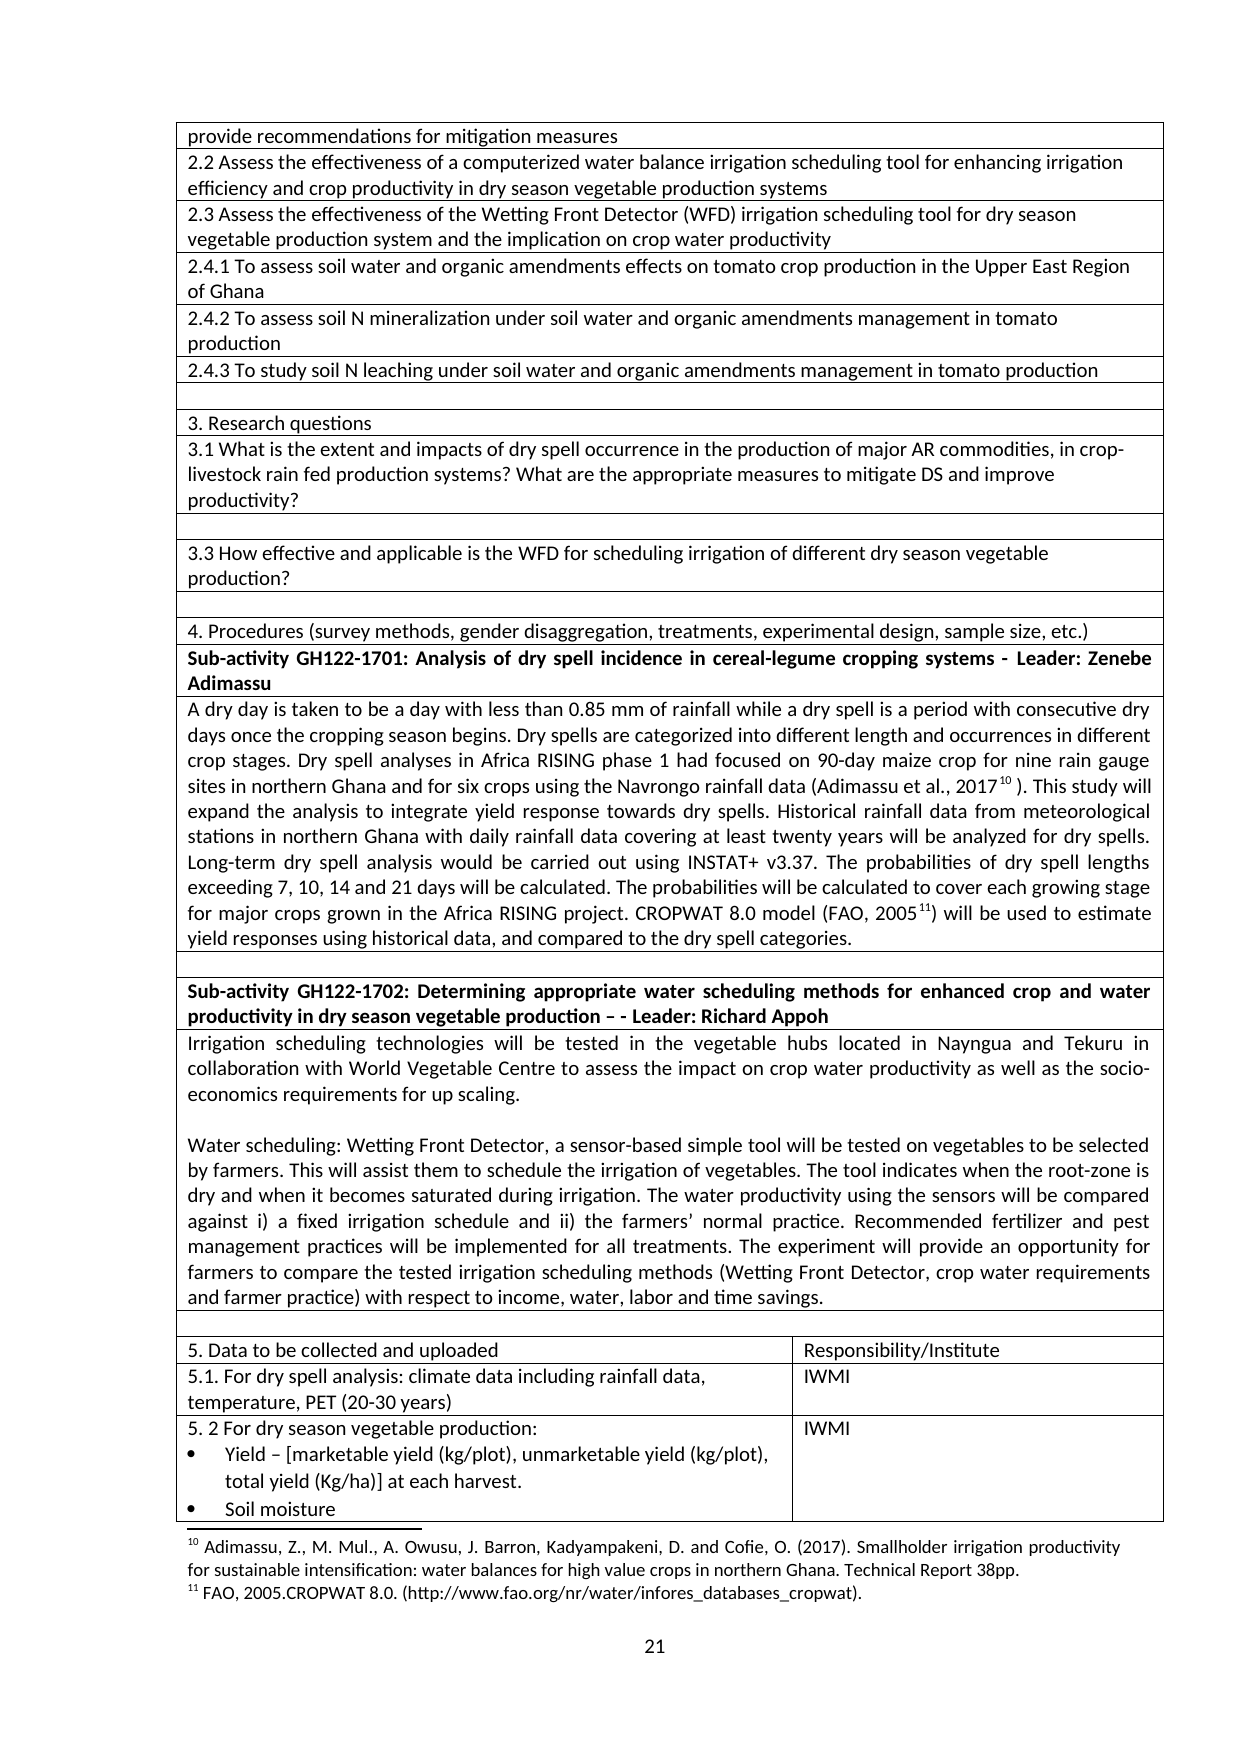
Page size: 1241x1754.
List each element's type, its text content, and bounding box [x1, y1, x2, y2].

table_cell [177, 952, 1163, 977]
table_cell 3. Research questions [177, 410, 1163, 435]
table_cell [177, 514, 1163, 539]
table_cell [177, 1311, 1163, 1336]
table_cell 5. Data to be collected and uploaded [177, 1337, 792, 1363]
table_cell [177, 1416, 792, 1521]
table_cell 2.3 Assess the effectiveness of the Wetting Front Detector (WFD) irrigation scheduling tool for dry season vegetable production system and the implication on crop water productivity [177, 201, 1163, 252]
table_cell Sub-activity GH122-1702: Determining appropriate water scheduling methods for enhanced crop and water productivity in dry season vegetable production – - Leader: Richard Appoh [177, 978, 1163, 1029]
table_cell [177, 383, 1163, 409]
table_cell 3.3 How effective and applicable is the WFD for scheduling irrigation of different dry season vegetable production? [177, 540, 1163, 591]
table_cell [177, 123, 1163, 148]
table_cell IWMI [793, 1364, 1163, 1414]
table_cell [177, 592, 1163, 617]
table_cell IWMI [793, 1416, 1163, 1521]
table_cell 3.1 What is the extent and impacts of dry spell occurrence in the production of major AR commodities, in crop-livestock rain fed production systems? What are the appropriate measures to mitigate DS and improve productivity? [177, 436, 1163, 512]
table_cell 2.4.2 To assess soil N mineralization under soil water and organic amendments management in tomato production [177, 305, 1163, 356]
table_cell 2.4.1 To assess soil water and organic amendments effects on tomato crop production in the Upper East Region of Ghana [177, 253, 1163, 304]
table_cell Sub-activity GH122-1701: Analysis of dry spell incidence in cereal-legume cropping systems - Leader: Zenebe Adimassu [177, 645, 1163, 696]
table_cell 2.2 Assess the effectiveness of a computerized water balance irrigation scheduling tool for enhancing irrigation efficiency and crop productivity in dry season vegetable production systems [177, 149, 1163, 200]
table_cell 5.1. For dry spell analysis: climate data including rainfall data, temperature, PET (20-30 years) [177, 1364, 792, 1414]
table_cell 4. Procedures (survey methods, gender disaggregation, treatments, experimental design, sample size, etc.) [177, 618, 1163, 644]
table_cell 2.4.3 To study soil N leaching under soil water and organic amendments management in tomato production [177, 357, 1163, 382]
table_cell Responsibility/Institute [793, 1337, 1163, 1363]
table_cell Irrigation scheduling technologies will be tested in the vegetable hubs located in Nayngua and Tekuru in collaboration with World Vegetable Centre to assess the impact on crop water productivity as well as the socio-economics requirements for up scaling. Water scheduling: Wetting Front Detector, a sensor-based simple tool will be tested on vegetables to be selected by farmers. This will assist them to schedule the irrigation of vegetables. The tool indicates when the root-zone is dry and when it becomes saturated during irrigation. The water productivity using the sensors will be compared against i) a fixed irrigation schedule and ii) the farmers’ normal practice. Recommended fertilizer and pest management practices will be implemented for all treatments. The experiment will provide an opportunity for farmers to compare the tested irrigation scheduling methods (Wetting Front Detector, crop water requirements and farmer practice) with respect to income, water, labor and time savings. [177, 1030, 1163, 1310]
table_cell A dry day is taken to be a day with less than 0.85 mm of rainfall while a dry spell is a period with consecutive dry days once the cropping season begins. Dry spells are categorized into different length and occurrences in different crop stages. Dry spell analyses in Africa RISING phase 1 had focused on 90-day maize crop for nine rain gauge sites in northern Ghana and for six crops using the Navrongo rainfall data (Adimassu et al., 2017 ). This study will expand the analysis to integrate yield response towards dry spells. Historical rainfall data from meteorological stations in northern Ghana with daily rainfall data covering at least twenty years will be analyzed for dry spells. Long-term dry spell analysis would be carried out using INSTAT+ v3.37. The probabilities of dry spell lengths exceeding 7, 10, 14 and 21 days will be calculated. The probabilities will be calculated to cover each growing stage for major crops grown in the Africa RISING project. CROPWAT 8.0 model (FAO, 2005) will be used to estimate yield responses using historical data, and compared to the dry spell categories. [177, 697, 1163, 951]
